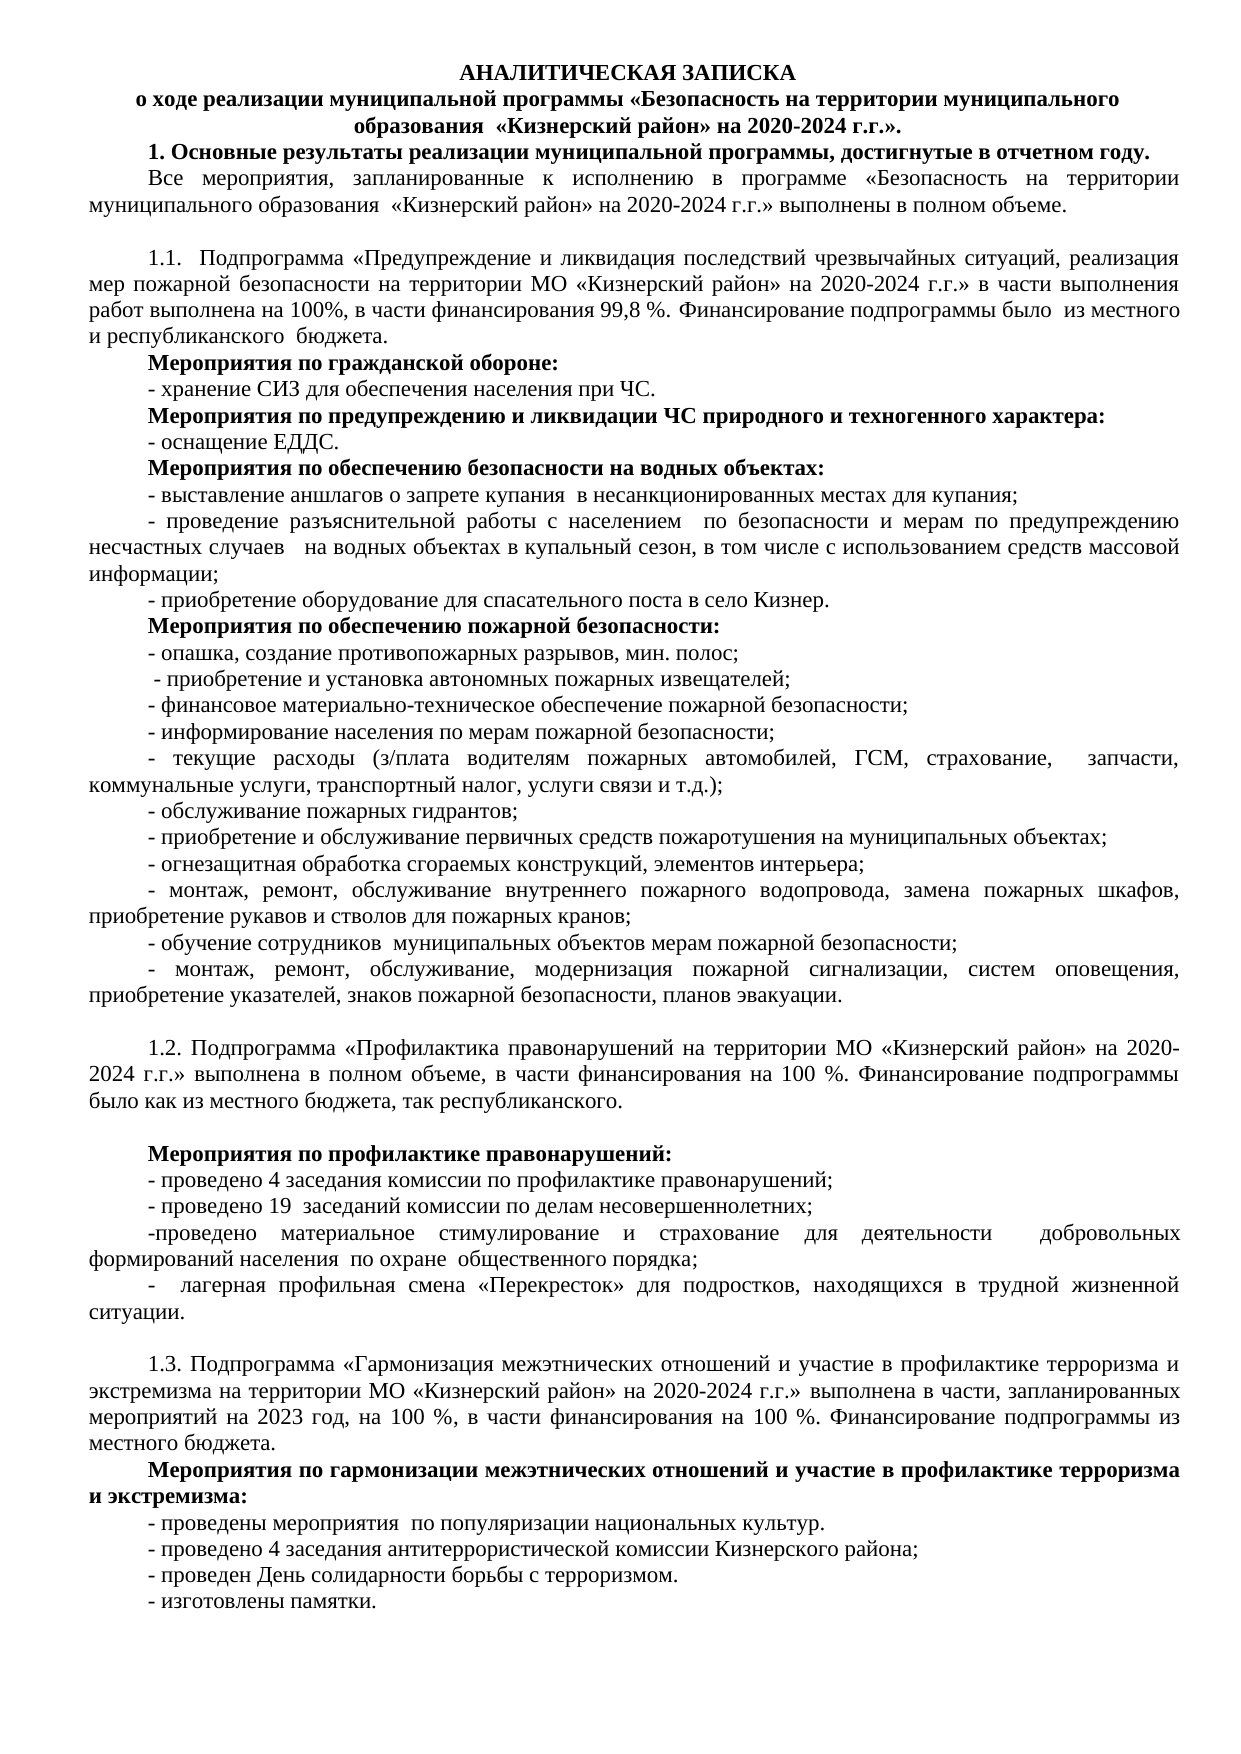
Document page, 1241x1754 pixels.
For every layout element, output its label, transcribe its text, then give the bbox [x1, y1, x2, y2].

text АНАЛИТИЧЕСКАЯ ЗАПИСКА [74, 59, 1181, 85]
text - опашка, создание противопожарных разрывов, мин. полос; [89, 639, 1181, 665]
text Мероприятия по профилактике правонарушений: [89, 1139, 1181, 1166]
text - приобретение и обслуживание первичных средств пожаротушения на муниципальных объектах; [89, 823, 1181, 850]
text - проведено 4 заседания комиссии по профилактике правонарушений; [89, 1166, 1181, 1192]
text - проведено 19 заседаний комиссии по делам несовершеннолетних; [89, 1192, 1181, 1219]
text - огнезащитная обработка сгораемых конструкций, элементов интерьера; [89, 850, 1181, 876]
text - проведено 4 заседания антитеррористической комиссии Кизнерского района; [89, 1535, 1181, 1561]
text о ходе реализации муниципальной программы «Безопасность на территории муниципального образования «Кизнерский район» на 2020-2024 г.г.». [74, 85, 1181, 138]
text - проведены мероприятия по популяризации национальных культур. [89, 1508, 1181, 1535]
text - изготовлены памятки. [89, 1588, 1181, 1614]
text Все мероприятия, запланированные к исполнению в программе «Безопасность на территории муниципального образования «Кизнерский район» на 2020-2024 г.г.» выполнены в полном объеме. [89, 164, 1181, 217]
text - проведение разъяснительной работы с населением по безопасности и мерам по предупреждению несчастных случаев на водных объектах в купальный сезон, в том числе с использованием средств массовой информации; [89, 507, 1181, 586]
text Мероприятия по гармонизации межэтнических отношений и участие в профилактике терроризма и экстремизма: [89, 1456, 1181, 1508]
text - текущие расходы (з/плата водителям пожарных автомобилей, ГСМ, страхование, запчасти, коммунальные услуги, транспортный налог, услуги связи и т.д.); [89, 744, 1181, 797]
text - выставление аншлагов о запрете купания в несанкционированных местах для купания; [89, 481, 1181, 507]
text -проведено материальное стимулирование и страхование для деятельности добровольных формирований населения по охране общественного порядка; [89, 1219, 1181, 1271]
text - приобретение оборудование для спасательного поста в село Кизнер. [89, 586, 1181, 612]
text 1.2. Подпрограмма «Профилактика правонарушений на территории МО «Кизнерский район» на 2020-2024 г.г.» выполнена в полном объеме, в части финансирования на 100 %. Финансирование подпрограммы было как из местного бюджета, так республиканского. [89, 1034, 1181, 1113]
text 1.3. Подпрограмма «Гармонизация межэтнических отношений и участие в профилактике терроризма и экстремизма на территории МО «Кизнерский район» на 2020-2024 г.г.» выполнена в части, запланированных мероприятий на 2023 год, на 100 %, в части финансирования на 100 %. Финансирование подпрограммы из местного бюджета. [89, 1350, 1181, 1456]
text - финансовое материально-техническое обеспечение пожарной безопасности; [89, 692, 1181, 718]
text Мероприятия по обеспечению безопасности на водных объектах: [89, 454, 1181, 481]
text Мероприятия по предупреждению и ликвидации ЧС природного и техногенного характера: [89, 402, 1181, 428]
text - приобретение и установка автономных пожарных извещателей; [89, 665, 1181, 692]
text - обучение сотрудников муниципальных объектов мерам пожарной безопасности; [89, 929, 1181, 955]
text - монтаж, ремонт, обслуживание внутреннего пожарного водопровода, замена пожарных шкафов, приобретение рукавов и стволов для пожарных кранов; [89, 876, 1181, 929]
text - оснащение ЕДДС. [89, 428, 1181, 454]
text - лагерная профильная смена «Перекресток» для подростков, находящихся в трудной жизненной ситуации. [89, 1271, 1181, 1324]
text - проведен День солидарности борьбы с терроризмом. [89, 1561, 1181, 1588]
text Мероприятия по гражданской обороне: [89, 349, 1181, 375]
text - обслуживание пожарных гидрантов; [89, 797, 1181, 823]
text Мероприятия по обеспечению пожарной безопасности: [89, 612, 1181, 639]
text - монтаж, ремонт, обслуживание, модернизация пожарной сигнализации, систем оповещения, приобретение указателей, знаков пожарной безопасности, планов эвакуации. [89, 955, 1181, 1008]
text 1. Основные результаты реализации муниципальной программы, достигнутые в отчетном году. [89, 138, 1181, 164]
text 1.1. Подпрограмма «Предупреждение и ликвидация последствий чрезвычайных ситуаций, реализация мер пожарной безопасности на территории МО «Кизнерский район» на 2020-2024 г.г.» в части выполнения работ выполнена на 100%, в части финансирования 99,8 %. Финансирование подпрограммы было из местного и республиканского бюджета. [89, 243, 1181, 349]
text - хранение СИЗ для обеспечения населения при ЧС. [89, 375, 1181, 402]
text - информирование населения по мерам пожарной безопасности; [89, 718, 1181, 744]
